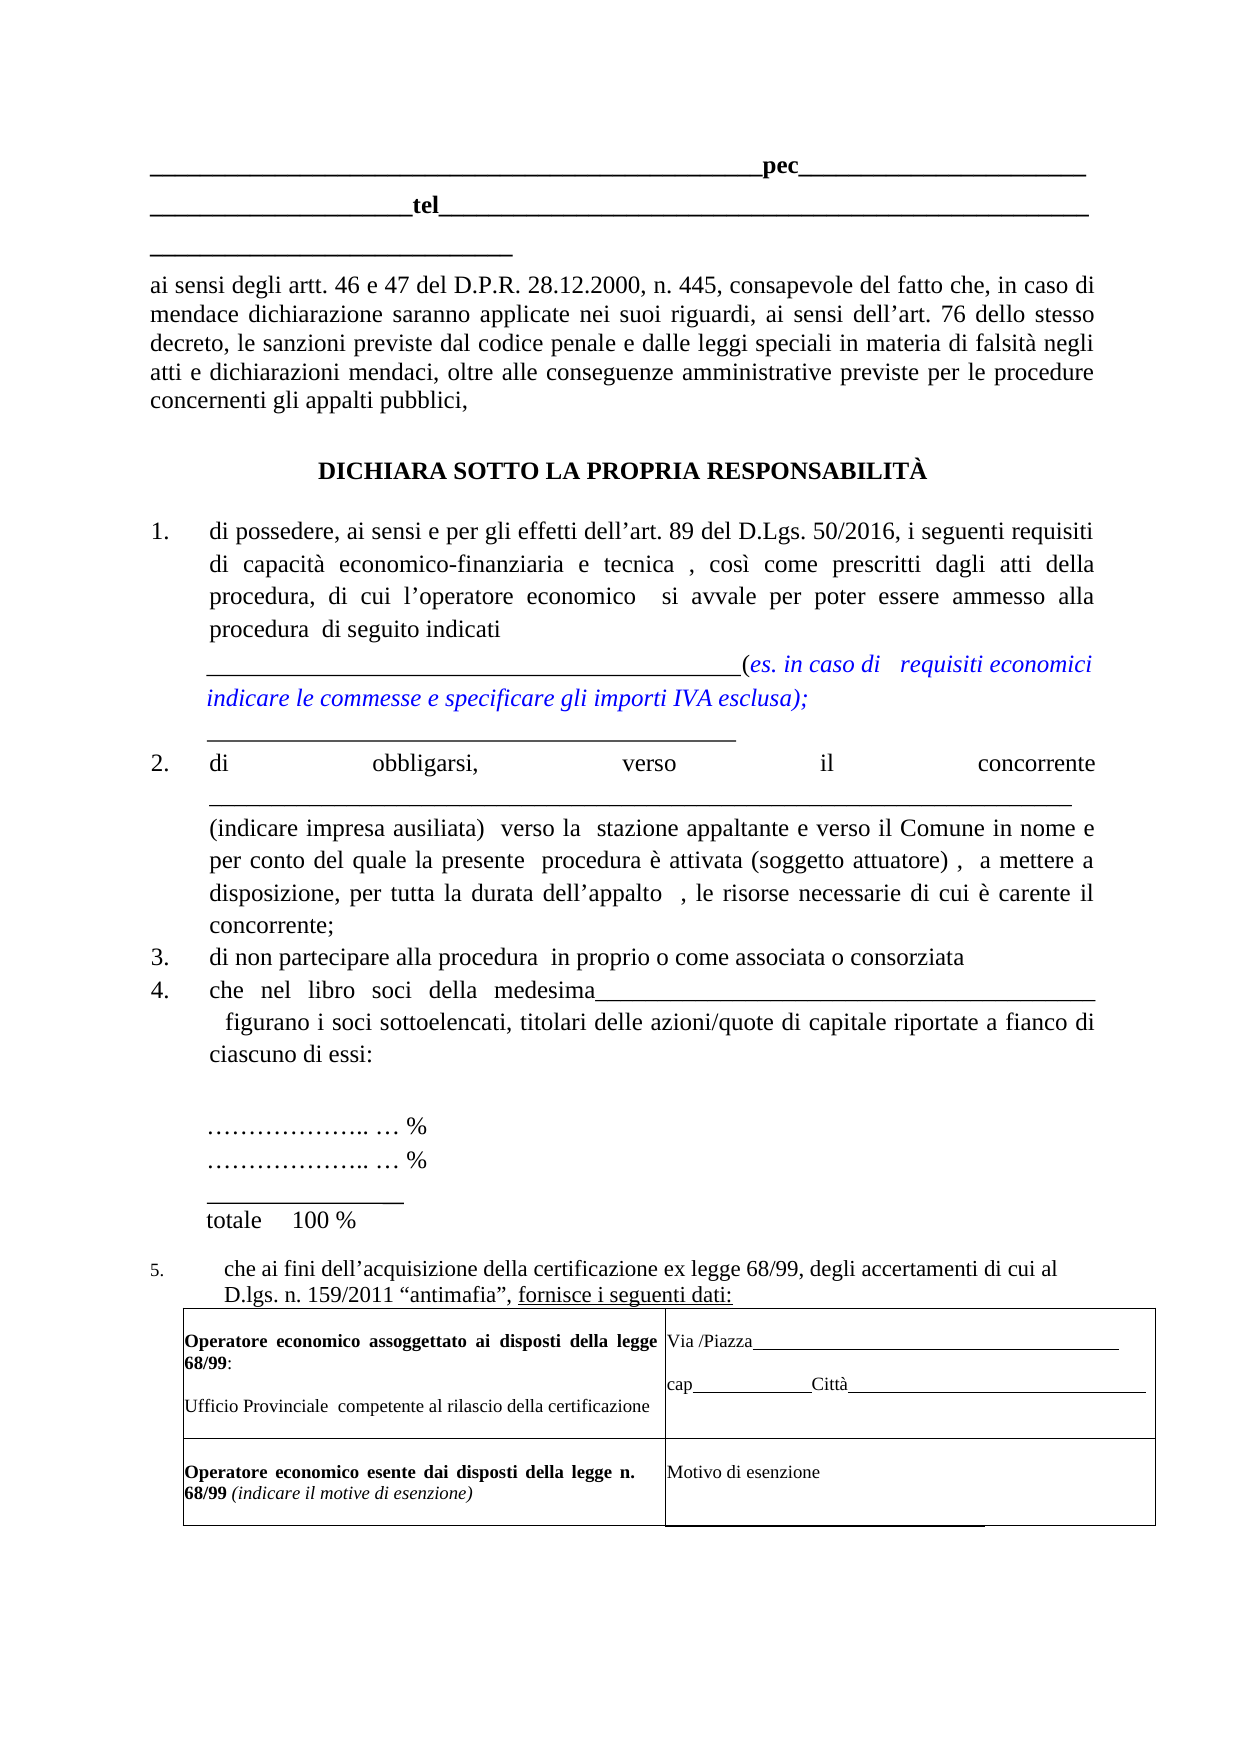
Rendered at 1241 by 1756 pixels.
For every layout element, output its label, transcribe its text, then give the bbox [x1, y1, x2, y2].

list di possedere, ai sensi e per gli effetti dell’art. 89 del D.Lgs. 50/2016, i seguenti requisiti di capacità economico-finanziaria e tecnica , così come prescritti dagli atti della procedura, di cui l’operatore economico si avvale per poter essere ammesso alla procedura di seguito indicati [151, 516, 1096, 642]
text ai sensi degli artt. 46 e 47 del D.P.R. 28.12.2000, n. 445, consapevole del fatto che, in caso di mendace dichiarazione saranno applicate nei suoi riguardi, ai sensi dell’art. 76 dello stesso decreto, le sanzioni previste dal codice penale e dalle leggi speciali in materia di falsità negli atti e dichiarazioni mendaci, oltre alle conseguenze amministrative previste per le procedure concernenti gli appalti pubblici, [150, 271, 1096, 414]
list di non partecipare alla procedura in proprio o come associata o consorziata [150, 942, 1096, 971]
list di obbligarsi, verso il concorrente _____________________________________________________________________ (indicare impresa ausiliata) verso la stazione appaltante e verso il Comune in nome e per conto del quale la presente procedura è attivata (soggetto attuatore) , a mettere a disposizione, per tutta la durata dell’appalto , le risorse necessarie di cui è carente il concorrente; [151, 748, 1096, 939]
list che nel libro soci della medesima________________________________________ figurano i soci sottoelencati, titolari delle azioni/quote di capitale riportate a fianco di ciascuno di essi: [151, 975, 1096, 1068]
table_header Operatore economico assoggettato ai disposti della legge 68/99: Ufficio Provinciale competente al rilascio della certificazione [184, 1309, 665, 1438]
list che ai fini dell’acquisizione della certificazione ex legge 68/99, degli accertamenti di cui al D.lgs. n. 159/2011 “antimafia”, fornisce i seguenti dati: [150, 1255, 1090, 1308]
table_cell Motivo di esenzione [666, 1439, 985, 1525]
text indicare le commesse e specificare gli importi IVA esclusa); [206, 683, 1096, 712]
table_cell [184, 1439, 665, 1525]
text totale 100 % [206, 1205, 1096, 1234]
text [150, 150, 1096, 259]
table_cell [985, 1439, 1155, 1525]
text ……………….. … % [206, 1146, 1096, 1174]
text DICHIARA SOTTO LA PROPRIA RESPONSABILITÀ [150, 456, 1096, 485]
text ……………….. … % [206, 1111, 1096, 1139]
text (es. in caso di requisiti economici [742, 649, 1096, 677]
table_header Via /Piazza cap Città [666, 1309, 1155, 1438]
